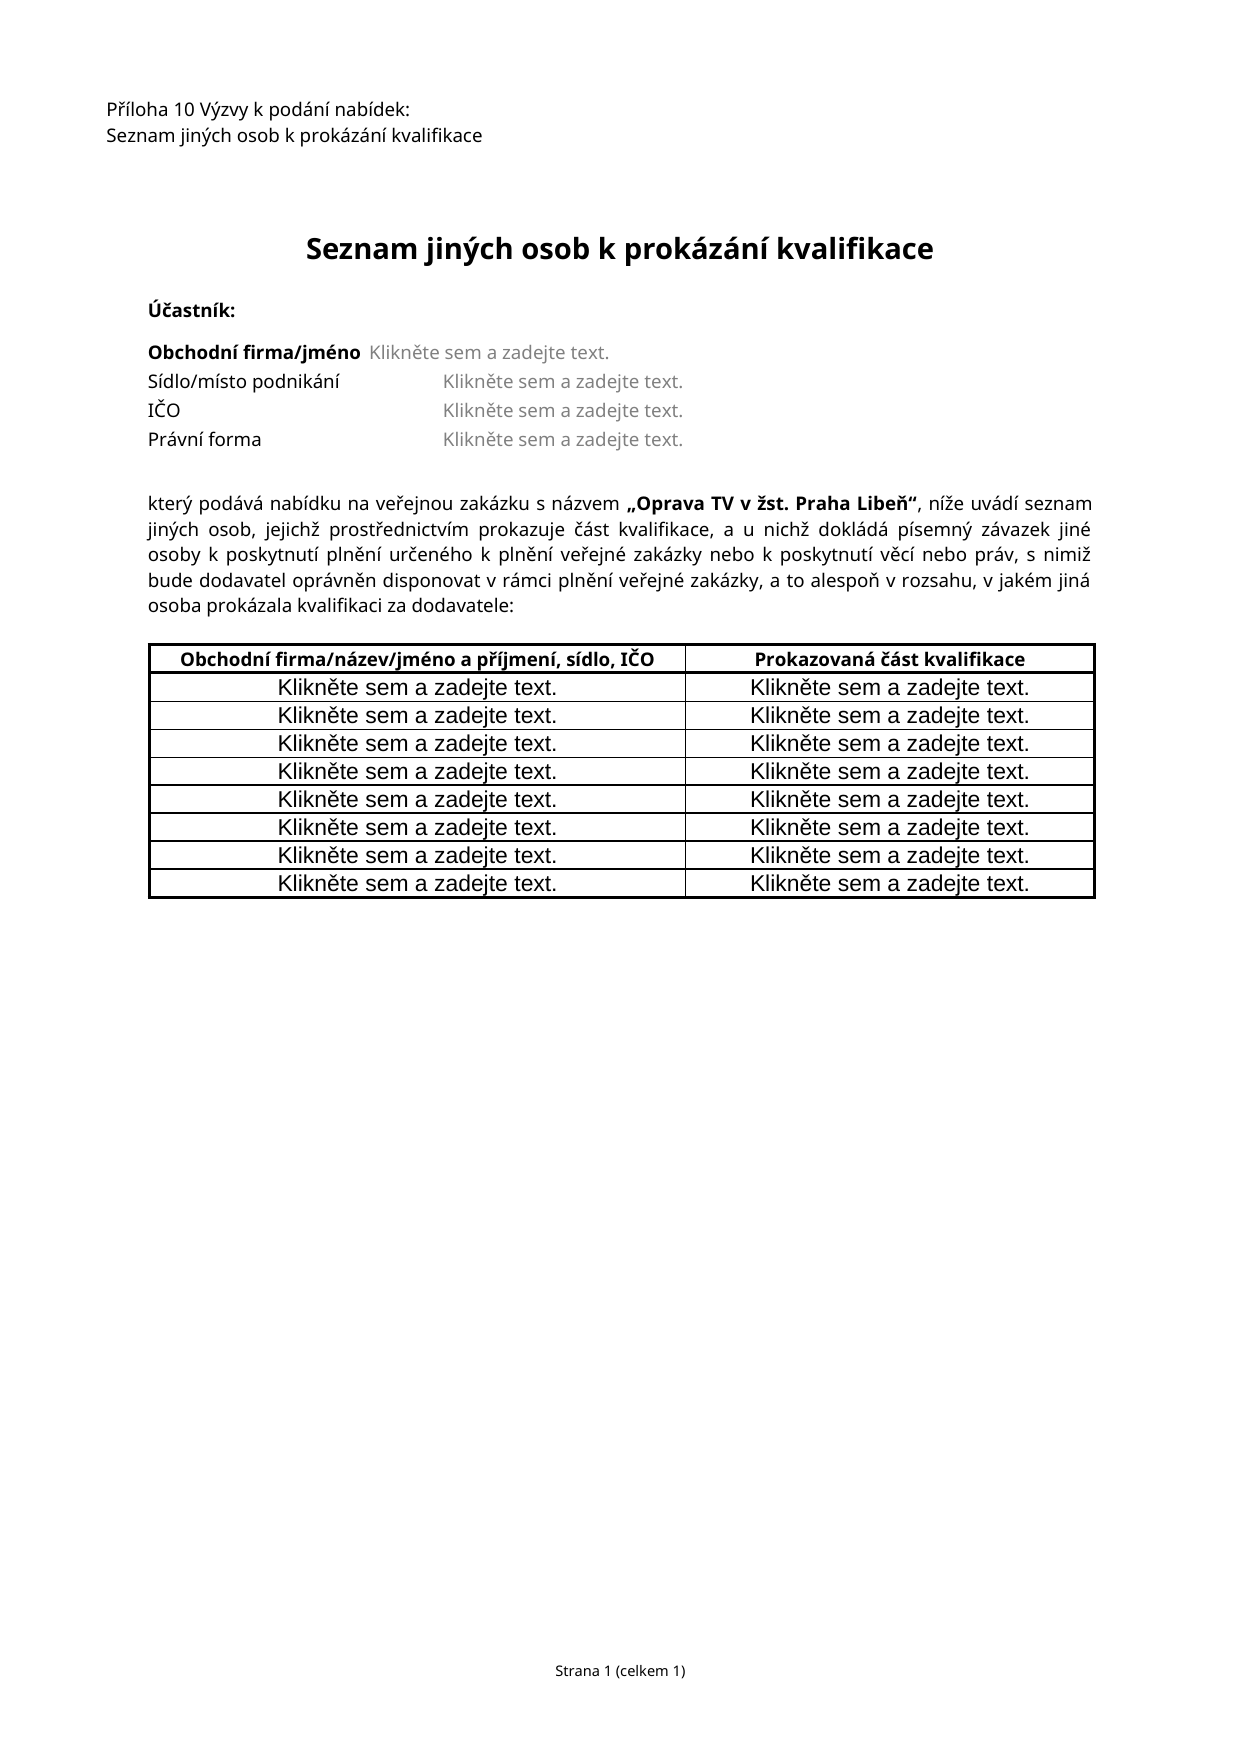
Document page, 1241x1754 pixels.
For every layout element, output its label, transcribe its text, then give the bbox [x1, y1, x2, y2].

text Sídlo/místo podnikání [148, 365, 1093, 394]
table_header Prokazovaná část kvalifikace [686, 646, 1093, 671]
text IČO [148, 394, 1093, 423]
table_header Obchodní firma/název/jméno a příjmení, sídlo, IČO [151, 646, 685, 671]
text Účastník: [148, 293, 1093, 324]
text Obchodní firma/jméno [148, 336, 1093, 365]
text Právní forma [148, 423, 1093, 452]
text který podává nabídku na veřejnou zakázku s názvem „Oprava TV v žst. Praha Libeň“, níže uvádí seznam jiných osob, jejichž prostřednictvím prokazuje část kvalifikace, a u nichž dokládá písemný závazek jiné osoby k poskytnutí plnění určeného k plnění veřejné zakázky nebo k poskytnutí věcí nebo práv, s nimiž bude dodavatel oprávněn disponovat v rámci plnění veřejné zakázky, a to alespoň v rozsahu, v jakém jiná osoba prokázala kvalifikaci za dodavatele: [148, 490, 1093, 618]
title Seznam jiných osob k prokázání kvalifikace [148, 228, 1093, 268]
